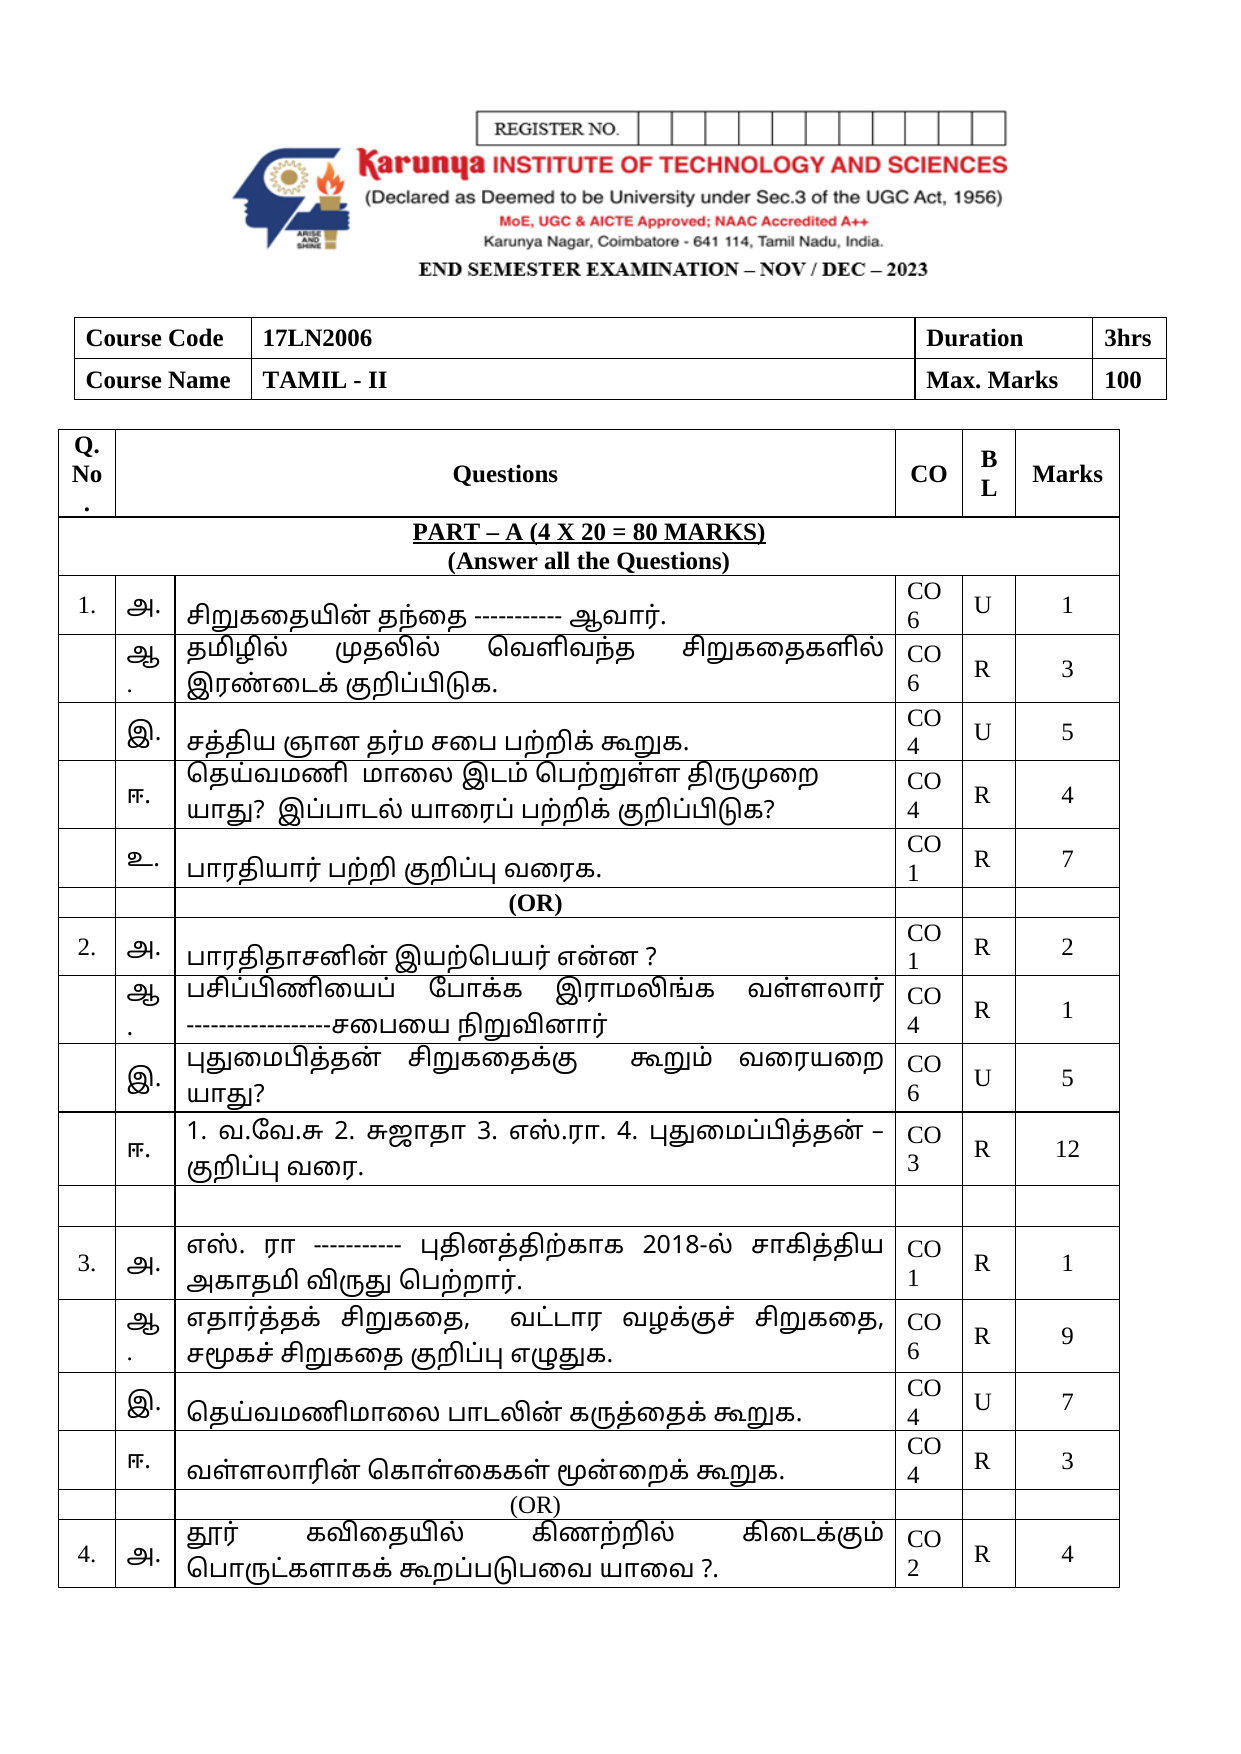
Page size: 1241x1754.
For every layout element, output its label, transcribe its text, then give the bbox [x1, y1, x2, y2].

table_header Q. No. [59, 430, 115, 516]
table_cell CO1 [896, 829, 962, 887]
table_header Course Code [75, 318, 251, 358]
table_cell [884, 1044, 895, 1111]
table_header 17LN2006 [252, 318, 914, 358]
table_cell பாரதிதாசனின் இயற்பெயர் என்ன ? [176, 918, 895, 975]
table_cell R [963, 976, 1015, 1043]
table_cell CO1 [896, 1227, 962, 1299]
table_cell CO6 [896, 635, 962, 702]
table_cell வள்ளலாரின் கொள்கைகள் மூன்றைக் கூறுக. [176, 1431, 895, 1489]
table_cell [59, 1490, 115, 1519]
table_cell தமிழில் முதலில் வெளிவந்த சிறுகதைகளில் இரண்டைக் குறிப்பிடுக. [176, 635, 895, 702]
table_cell அ. [116, 1227, 174, 1299]
table_cell R [963, 1431, 1015, 1489]
table_cell CO1 [896, 918, 962, 975]
table_cell CO4 [896, 703, 962, 760]
table_cell U [963, 1373, 1015, 1430]
table_cell CO2 [896, 1520, 962, 1587]
table_cell [59, 1113, 115, 1184]
table_cell உ. [116, 829, 174, 887]
table_cell சிறுகதையின் தந்தை ----------- ஆவார். [176, 576, 895, 633]
table_cell [963, 888, 1015, 917]
table_cell CO4 [896, 761, 962, 828]
table_cell 5 [1016, 1044, 1119, 1111]
table_cell [1016, 1490, 1119, 1519]
table_cell 2. [59, 918, 115, 975]
table_cell 1 [1016, 576, 1119, 633]
table_cell அ. [116, 1520, 174, 1587]
table_cell 3. [59, 1227, 115, 1299]
table_cell R [963, 1520, 1015, 1587]
table_cell CO4 [896, 1431, 962, 1489]
table_cell [59, 703, 115, 760]
table_cell தெய்வமணி மாலை இடம் பெற்றுள்ள திருமுறை யாது? இப்பாடல் யாரைப் பற்றிக் குறிப்பிடுக? [176, 761, 895, 828]
table_cell [59, 761, 115, 828]
table_cell ஆ. [116, 1300, 174, 1372]
table_cell R [963, 635, 1015, 702]
table_cell 9 [1016, 1300, 1119, 1372]
table_cell [59, 1373, 115, 1430]
table_cell 1. [59, 576, 115, 633]
table_cell இ. [116, 703, 174, 760]
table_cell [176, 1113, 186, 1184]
table_cell 4 [1016, 1520, 1119, 1587]
table_cell U [963, 576, 1015, 633]
table_cell அ. [116, 918, 174, 975]
table_cell 7 [1016, 1373, 1119, 1430]
table_cell 4. [59, 1520, 115, 1587]
table_cell ஆ. [116, 635, 174, 702]
table_cell CO4 [896, 976, 962, 1043]
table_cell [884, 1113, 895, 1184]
table_cell எஸ். ரா ----------- புதினத்திற்காக 2018-ல் சாகித்திய அகாதமி விருது பெற்றார். [176, 1227, 895, 1299]
table_header Duration [916, 318, 1092, 358]
table_cell எதார்த்தக் சிறுகதை, வட்டார வழக்குச் சிறுகதை, சமூகச் சிறுகதை குறிப்பு எழுதுக. [176, 1300, 895, 1372]
table_header Questions [116, 430, 895, 516]
table_cell PART – A (4 X 20 = 80 MARKS) (Answer all the Questions) [59, 518, 1119, 575]
table_cell R [963, 1113, 1015, 1184]
table_cell 2 [1016, 918, 1119, 975]
table_cell (OR) [176, 888, 895, 917]
table_cell [59, 1300, 115, 1372]
table_cell [59, 888, 115, 917]
table_cell [963, 1186, 1015, 1226]
table_header 3hrs [1093, 318, 1166, 358]
table_header Marks [1016, 430, 1119, 516]
table_cell 100 [1093, 359, 1166, 399]
table_cell U [963, 1044, 1015, 1111]
table_cell [1016, 1186, 1119, 1226]
table_cell R [963, 918, 1015, 975]
table_cell [896, 1186, 962, 1226]
table_cell இ. [116, 1044, 174, 1111]
table_cell 7 [1016, 829, 1119, 887]
table_cell [963, 1490, 1015, 1519]
table_cell 1 [1016, 1227, 1119, 1299]
table_cell 4 [1016, 761, 1119, 828]
table_cell இ. [116, 1373, 174, 1430]
table_cell R [963, 1300, 1015, 1372]
table_cell CO3 [896, 1113, 962, 1184]
table_cell [1016, 888, 1119, 917]
table_cell ஈ. [116, 1113, 174, 1184]
table_cell அ. [116, 576, 174, 633]
table_cell TAMIL - II [252, 359, 914, 399]
table_cell சத்திய ஞான தர்ம சபை பற்றிக் கூறுக. [176, 703, 895, 760]
table_cell [116, 1186, 174, 1226]
picture [229, 89, 1011, 288]
table_cell CO6 [896, 1300, 962, 1372]
table_cell 3 [1016, 1431, 1119, 1489]
table_cell [176, 1186, 895, 1226]
table_cell R [963, 829, 1015, 887]
table_cell ஈ. [116, 761, 174, 828]
table_cell ஆ. [116, 976, 174, 1043]
table_header CO [896, 430, 962, 516]
table_cell R [963, 761, 1015, 828]
table_cell ஈ. [116, 1431, 174, 1489]
table_cell 12 [1016, 1113, 1119, 1184]
table_cell பாரதியார் பற்றி குறிப்பு வரைக. [176, 829, 895, 887]
table_cell [59, 1431, 115, 1489]
table_cell [896, 1490, 962, 1519]
table_cell [116, 888, 174, 917]
table_cell பசிப்பிணியைப் போக்க இராமலிங்க வள்ளலார் ------------------சபையை நிறுவினார் [176, 976, 895, 1043]
table_cell Course Name [75, 359, 251, 399]
table_cell CO4 [896, 1373, 962, 1430]
table_cell [59, 1044, 115, 1111]
table_cell (OR) [176, 1490, 895, 1519]
table_cell [896, 888, 962, 917]
table_cell R [963, 1227, 1015, 1299]
table_cell [59, 1186, 115, 1226]
table_cell [116, 1490, 174, 1519]
table_cell 1 [1016, 976, 1119, 1043]
table_cell [59, 829, 115, 887]
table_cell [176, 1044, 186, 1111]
table_cell 3 [1016, 635, 1119, 702]
table_header BL [963, 430, 1015, 516]
table_cell CO6 [896, 576, 962, 633]
table_cell U [963, 703, 1015, 760]
table_cell 5 [1016, 703, 1119, 760]
table_cell CO6 [896, 1044, 962, 1111]
table_cell தெய்வமணிமாலை பாடலின் கருத்தைக் கூறுக. [176, 1373, 895, 1430]
table_cell Max. Marks [916, 359, 1092, 399]
table_cell [59, 976, 115, 1043]
table_cell [59, 635, 115, 702]
table_cell தூர் கவிதையில் கிணற்றில் கிடைக்கும் பொருட்களாகக் கூறப்படுபவை யாவை ?. [176, 1520, 895, 1587]
